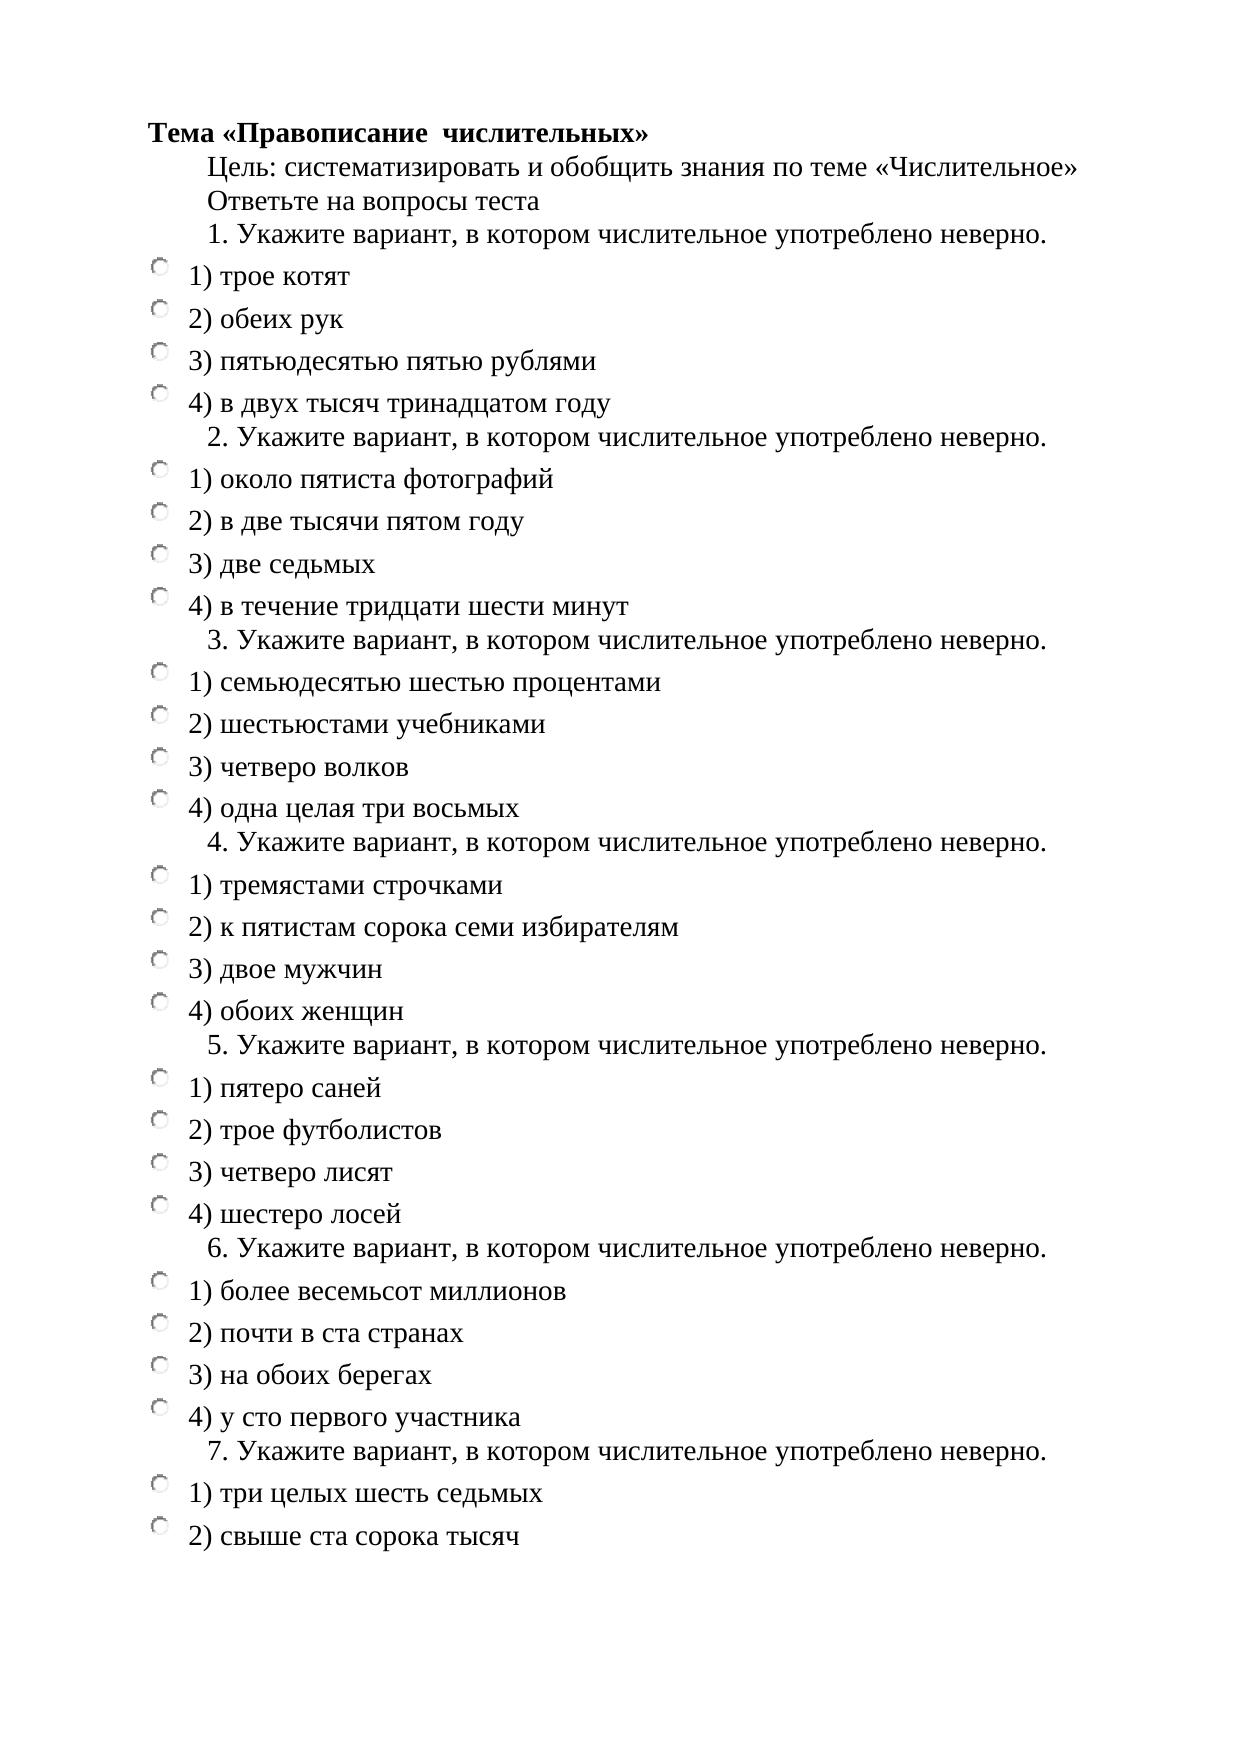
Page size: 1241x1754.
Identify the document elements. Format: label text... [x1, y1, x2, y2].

picture [150, 1110, 169, 1129]
list Укажите вариант, в котором числительное употреблено неверно. [207, 1433, 1205, 1467]
list одна целая три восьмых [188, 791, 1205, 824]
picture [150, 587, 169, 606]
list Укажите вариант, в котором числительное употреблено неверно. [207, 1027, 1205, 1061]
picture [150, 705, 169, 724]
picture [150, 662, 169, 681]
picture [150, 1195, 169, 1214]
picture [150, 1153, 169, 1171]
list тремястами строчками [188, 867, 1205, 900]
list Укажите вариант, в котором числительное употреблено неверно. [207, 622, 1205, 655]
list у сто первого участника [188, 1399, 1205, 1433]
list в две тысячи пятом году [188, 503, 1205, 537]
list пятеро саней [188, 1070, 1205, 1103]
picture [150, 1356, 169, 1374]
picture [150, 789, 169, 808]
list свыше ста сорока тысяч [188, 1518, 1205, 1551]
picture [150, 950, 169, 969]
list трое котят [188, 258, 1205, 292]
list четверо волков [188, 749, 1205, 782]
list четверо лисят [188, 1154, 1205, 1188]
picture [150, 1271, 169, 1290]
list семьюдесятью шестью процентами [188, 664, 1205, 698]
picture [150, 342, 169, 361]
subtitle Тема «Правописание числительных» [148, 116, 1205, 149]
picture [150, 460, 169, 478]
picture [150, 1313, 169, 1332]
picture [150, 1398, 169, 1416]
picture [150, 544, 169, 563]
list Укажите вариант, в котором числительное употреблено неверно. [207, 419, 1205, 452]
picture [150, 747, 169, 766]
list около пятиста фотографий [188, 461, 1205, 495]
text Цель: систематизировать и обобщить знания по теме «Числительное» Ответьте на вопросы теста [207, 149, 1136, 216]
list обеих рук [188, 301, 1205, 334]
list Укажите вариант, в котором числительное употреблено неверно. [207, 824, 1205, 858]
list к пятистам сорока семи избирателям [188, 909, 1205, 943]
picture [150, 502, 169, 521]
list Укажите вариант, в котором числительное употреблено неверно. [207, 1230, 1205, 1264]
picture [150, 992, 169, 1011]
list три целых шесть седьмых [188, 1476, 1205, 1509]
picture [150, 299, 169, 318]
picture [150, 1068, 169, 1087]
picture [150, 257, 169, 276]
list трое футболистов [188, 1112, 1205, 1146]
list в течение тридцати шести минут [188, 588, 1205, 622]
list пятьюдесятью пятью рублями [188, 343, 1205, 377]
list на обоих берегах [188, 1357, 1205, 1391]
list почти в ста странах [188, 1315, 1205, 1348]
list в двух тысяч тринадцатом году [188, 385, 1205, 419]
list двое мужчин [188, 952, 1205, 985]
picture [150, 384, 169, 402]
list шестеро лосей [188, 1197, 1205, 1230]
picture [150, 1516, 169, 1535]
list две седьмых [188, 546, 1205, 579]
picture [150, 908, 169, 926]
list более весемьсот миллионов [188, 1273, 1205, 1306]
picture [150, 865, 169, 884]
list Укажите вариант, в котором числительное употреблено неверно. [207, 216, 1205, 250]
list обоих женщин [188, 994, 1205, 1027]
list шестьюстами учебниками [188, 707, 1205, 740]
picture [150, 1474, 169, 1493]
